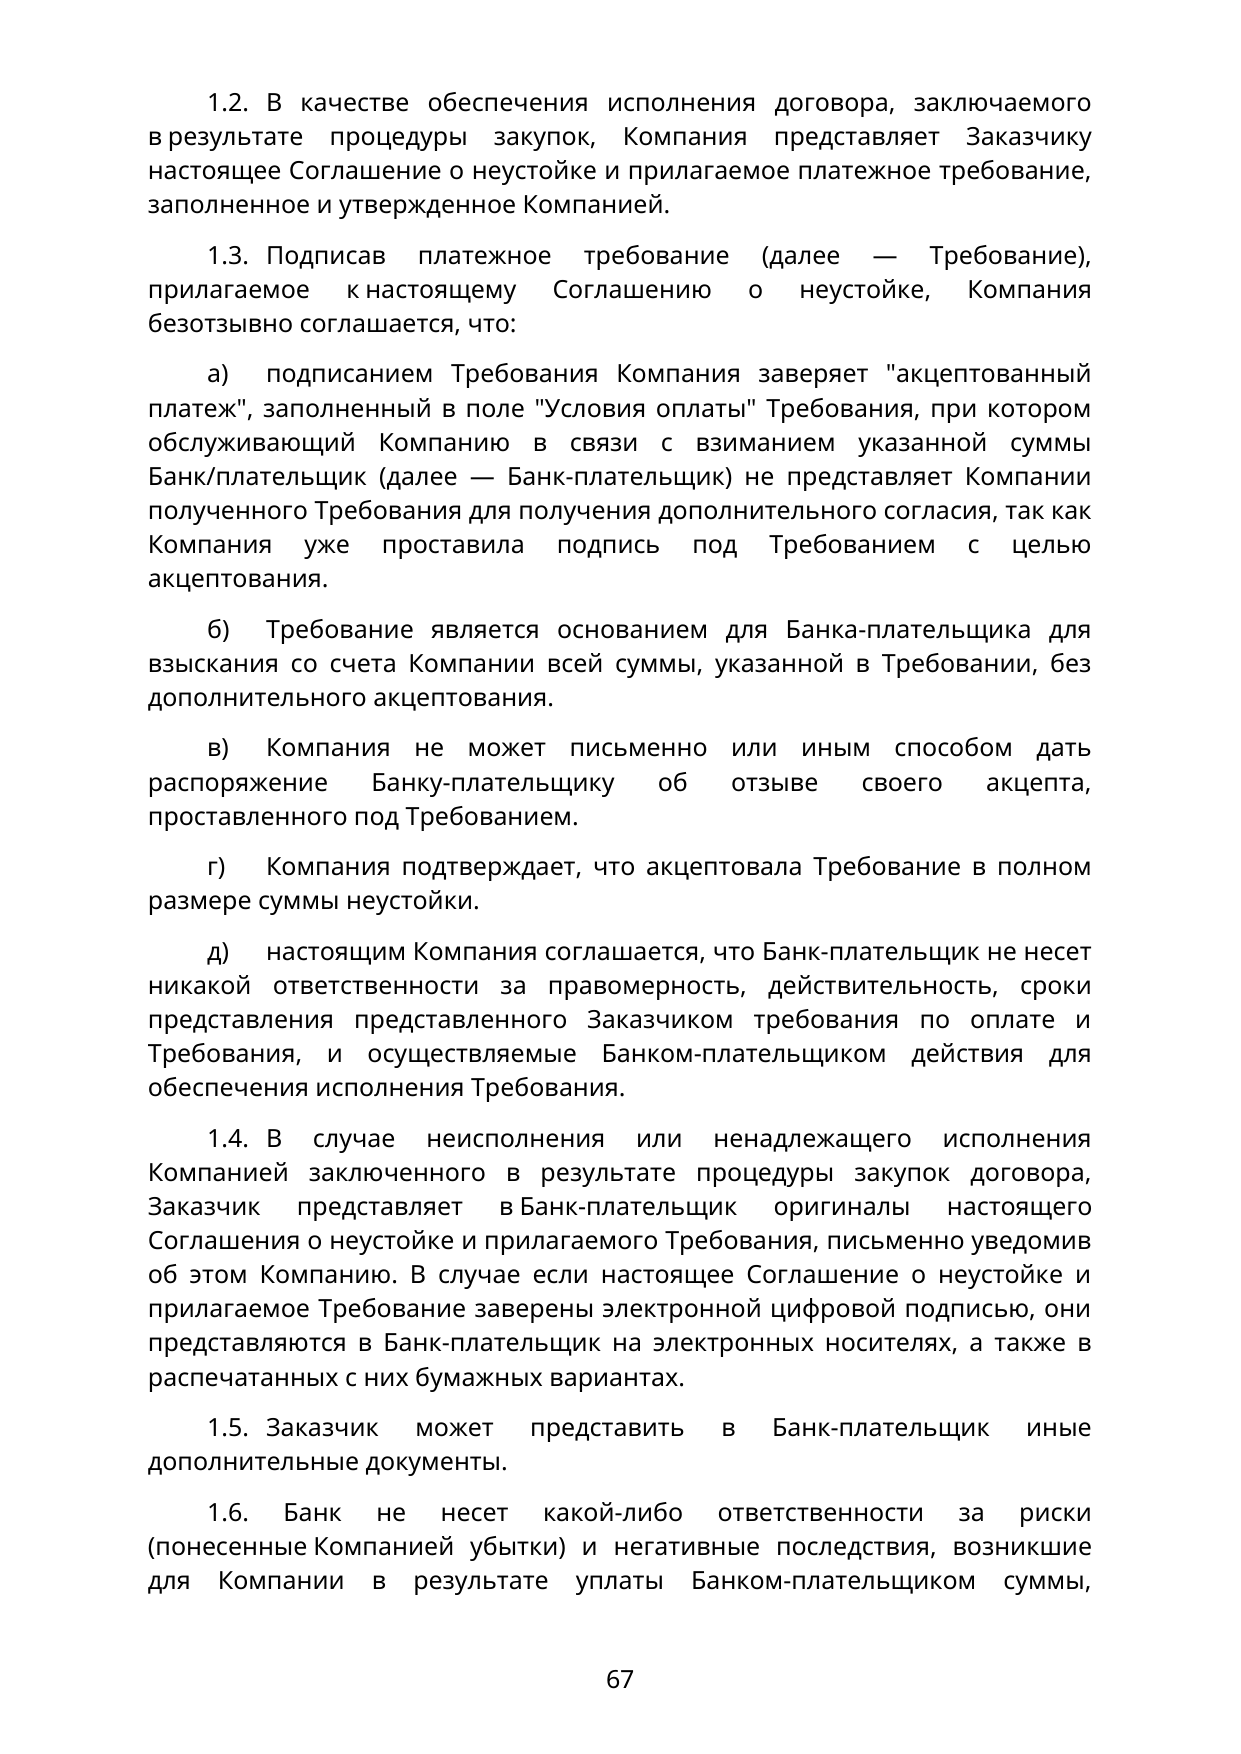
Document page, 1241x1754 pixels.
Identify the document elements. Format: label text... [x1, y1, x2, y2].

text 1.4. В случае неисполнения или ненадлежащего исполнения Компанией заключенного в результате процедуры закупок договора, Заказчик представляет в Банк-плательщик оригиналы настоящего Соглашения о неустойке и прилагаемого Требования, письменно уведомив об этом Компанию. В случае если настоящее Соглашение о неустойке и прилагаемое Требование заверены электронной цифровой подписью, они представляются в Банк-плательщик на электронных носителях, а также в распечатанных с них бумажных вариантах. [148, 1121, 1092, 1393]
text 1.5. Заказчик может представить в Банк-плательщик иные дополнительные документы. [148, 1410, 1092, 1478]
text д) настоящим Компания соглашается, что Банк-плательщик не несет никакой ответственности за правомерность, действительность, сроки представления представленного Заказчиком требования по оплате и Требования, и осуществляемые Банком-плательщиком действия для обеспечения исполнения Требования. [148, 934, 1092, 1104]
text а) подписанием Требования Компания заверяет "акцептованный платеж", заполненный в поле "Условия оплаты" Требования, при котором обслуживающий Компанию в связи с взиманием указанной суммы Банк/плательщик (далее — Банк-плательщик) не представляет Компании полученного Требования для получения дополнительного согласия, так как Компания уже проставила подпись под Требованием с целью акцептования. [148, 356, 1092, 594]
text 1.3. Подписав платежное требование (далее — Требование), прилагаемое к настоящему Соглашению о неустойке, Компания безотзывно соглашается, что: [148, 237, 1092, 339]
text г) Компания подтверждает, что акцептовала Требование в полном размере суммы неустойки. [148, 849, 1092, 917]
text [148, 1495, 1092, 1597]
text 1.2. В качестве обеспечения исполнения договора, заключаемого в результате процедуры закупок, Компания представляет Заказчику настоящее Соглашение о неустойке и прилагаемое платежное требование, заполненное и утвержденное Компанией. [148, 84, 1092, 221]
text в) Компания не может письменно или иным способом дать распоряжение Банку-плательщику об отзыве своего акцепта, проставленного под Требованием. [148, 730, 1092, 832]
text б) Требование является основанием для Банка-плательщика для взыскания со счета Компании всей суммы, указанной в Требовании, без дополнительного акцептования. [148, 611, 1092, 713]
